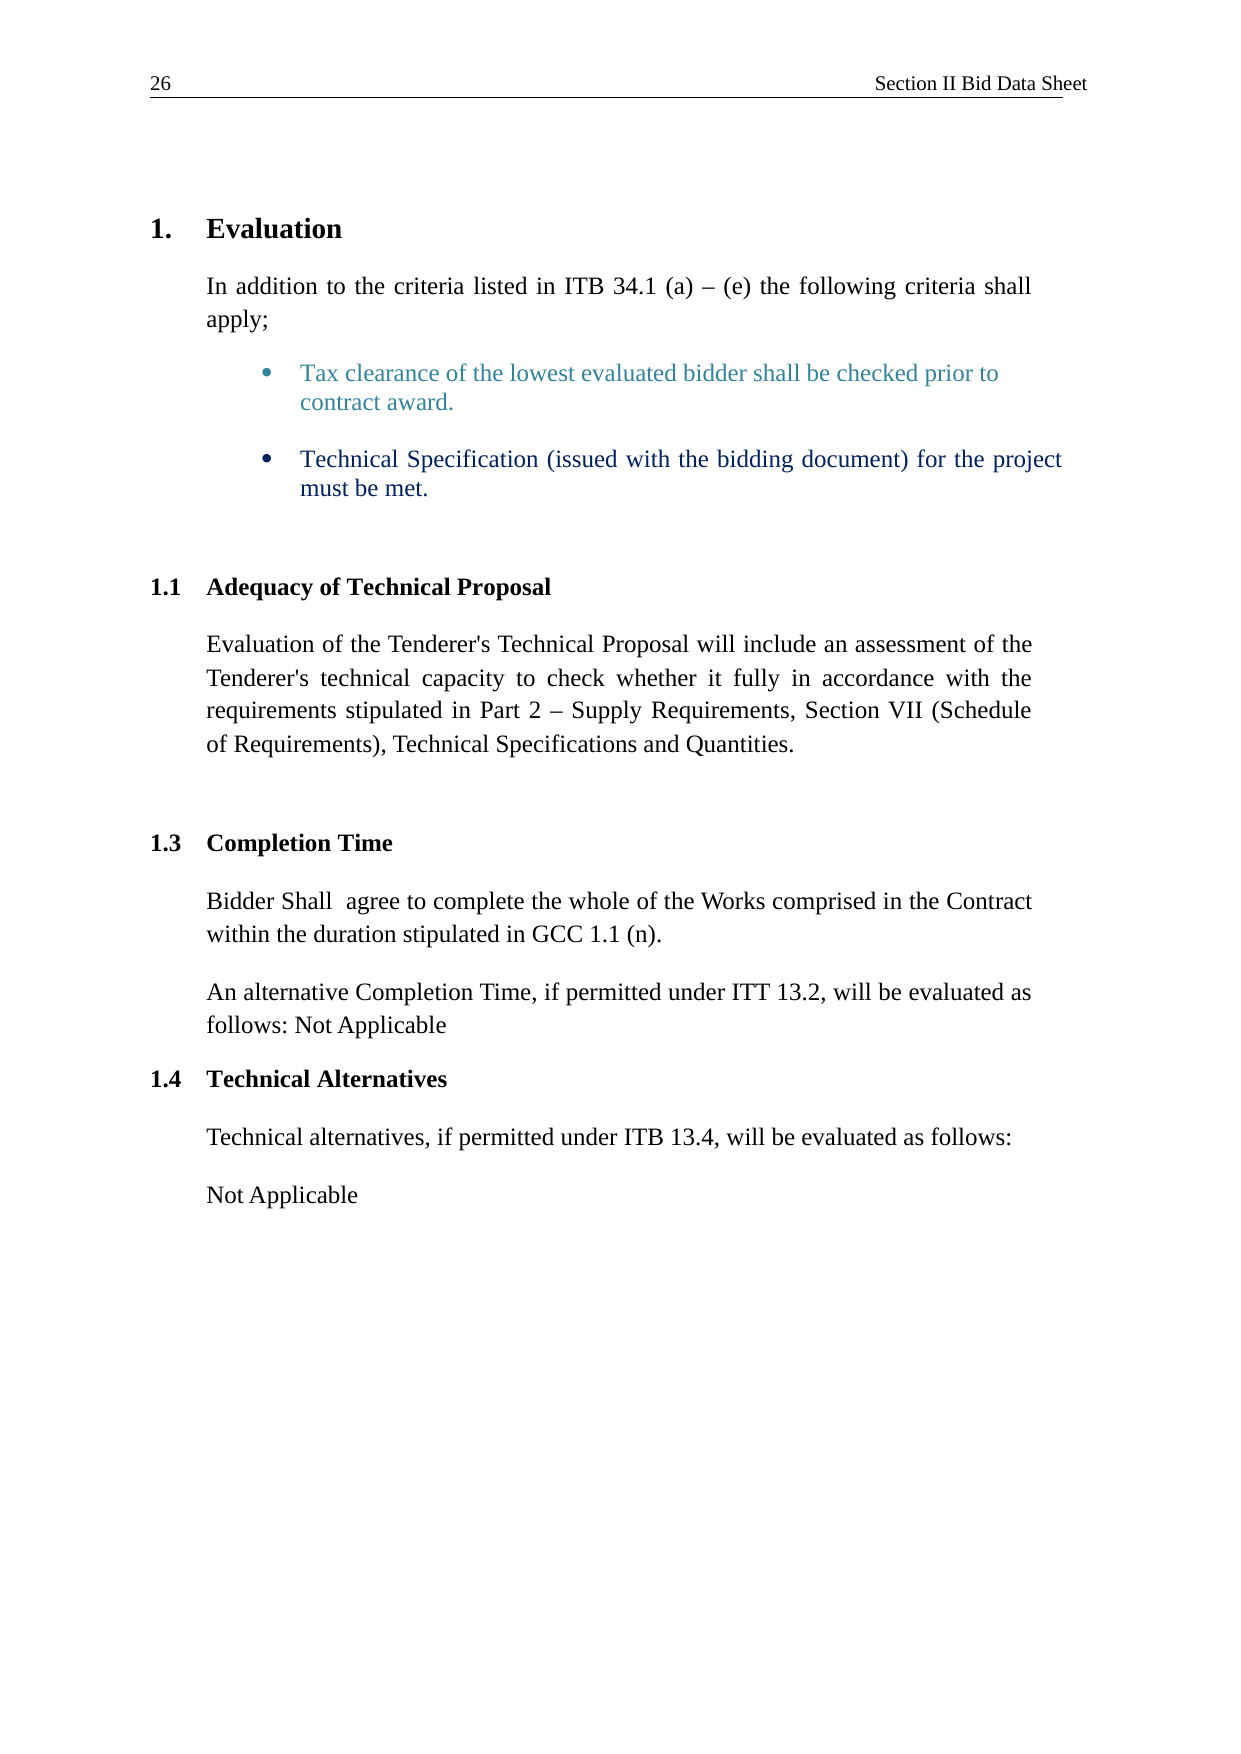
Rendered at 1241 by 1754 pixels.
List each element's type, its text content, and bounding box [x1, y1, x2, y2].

subtitle 1.1 Adequacy of Technical Proposal [150, 572, 1033, 600]
list Technical Specification (issued with the bidding document) for the project must be met. [262, 444, 1063, 502]
subtitle Evaluation of the Tenderer's Technical Proposal will include an assessment of the Tenderer's technical capacity to check whether it fully in accordance with the requirements stipulated in Part 2 – Supply Requirements, Section VII (Schedule of Requirements), Technical Specifications and Quantities. [206, 629, 1033, 757]
text In addition to the criteria listed in ITB 34.1 (a) – (e) the following criteria shall apply; [206, 271, 1033, 333]
subtitle Bidder Shall agree to complete the whole of the Works comprised in the Contract within the duration stipulated in GCC 1.1 (n). [206, 886, 1033, 948]
list Tax clearance of the lowest evaluated bidder shall be checked prior to contract award. [262, 358, 1063, 415]
subtitle Technical alternatives, if permitted under ITB 13.4, will be evaluated as follows: [206, 1122, 1033, 1151]
subtitle 1.3 Completion Time [150, 828, 1033, 857]
subtitle 1. Evaluation [150, 212, 1063, 245]
subtitle An alternative Completion Time, if permitted under ITT 13.2, will be evaluated as follows: Not Applicable [206, 977, 1033, 1039]
subtitle 1.4 Technical Alternatives [150, 1064, 1033, 1093]
subtitle Not Applicable [206, 1180, 1033, 1209]
